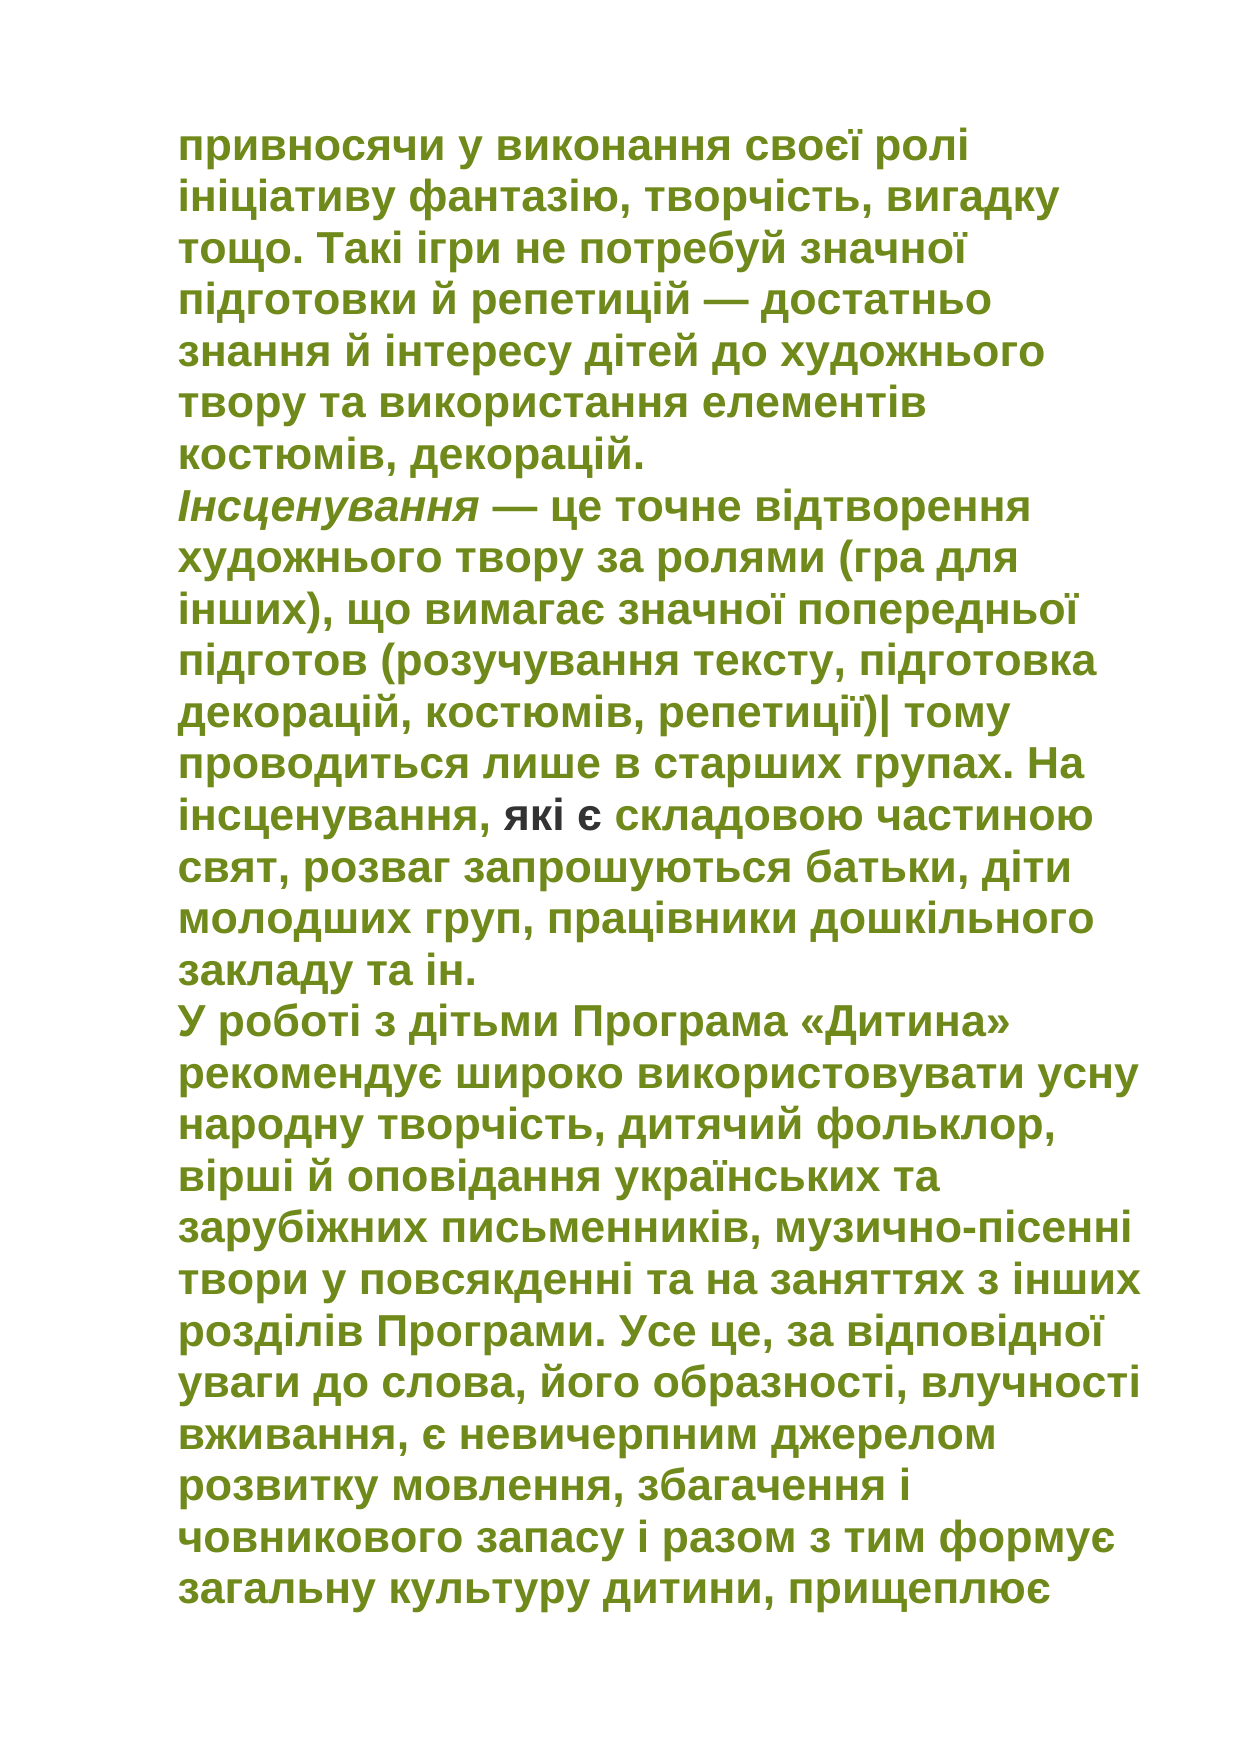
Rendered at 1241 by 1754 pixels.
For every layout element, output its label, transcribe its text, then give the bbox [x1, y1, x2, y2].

text Інсценування — це точне відтворення художнього твору за ролями (гра для інших), що вимагає значної попередньої підготов (розучування тексту, підготовка декорацій, костюмів, репетиції)| тому проводиться лише в старших групах. На інсценування, які є складовою частиною свят, розваг запрошуються батьки, діти молодших груп, працівники дошкільного закладу та ін. [177, 479, 1152, 995]
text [177, 118, 1152, 479]
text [177, 995, 1152, 1613]
